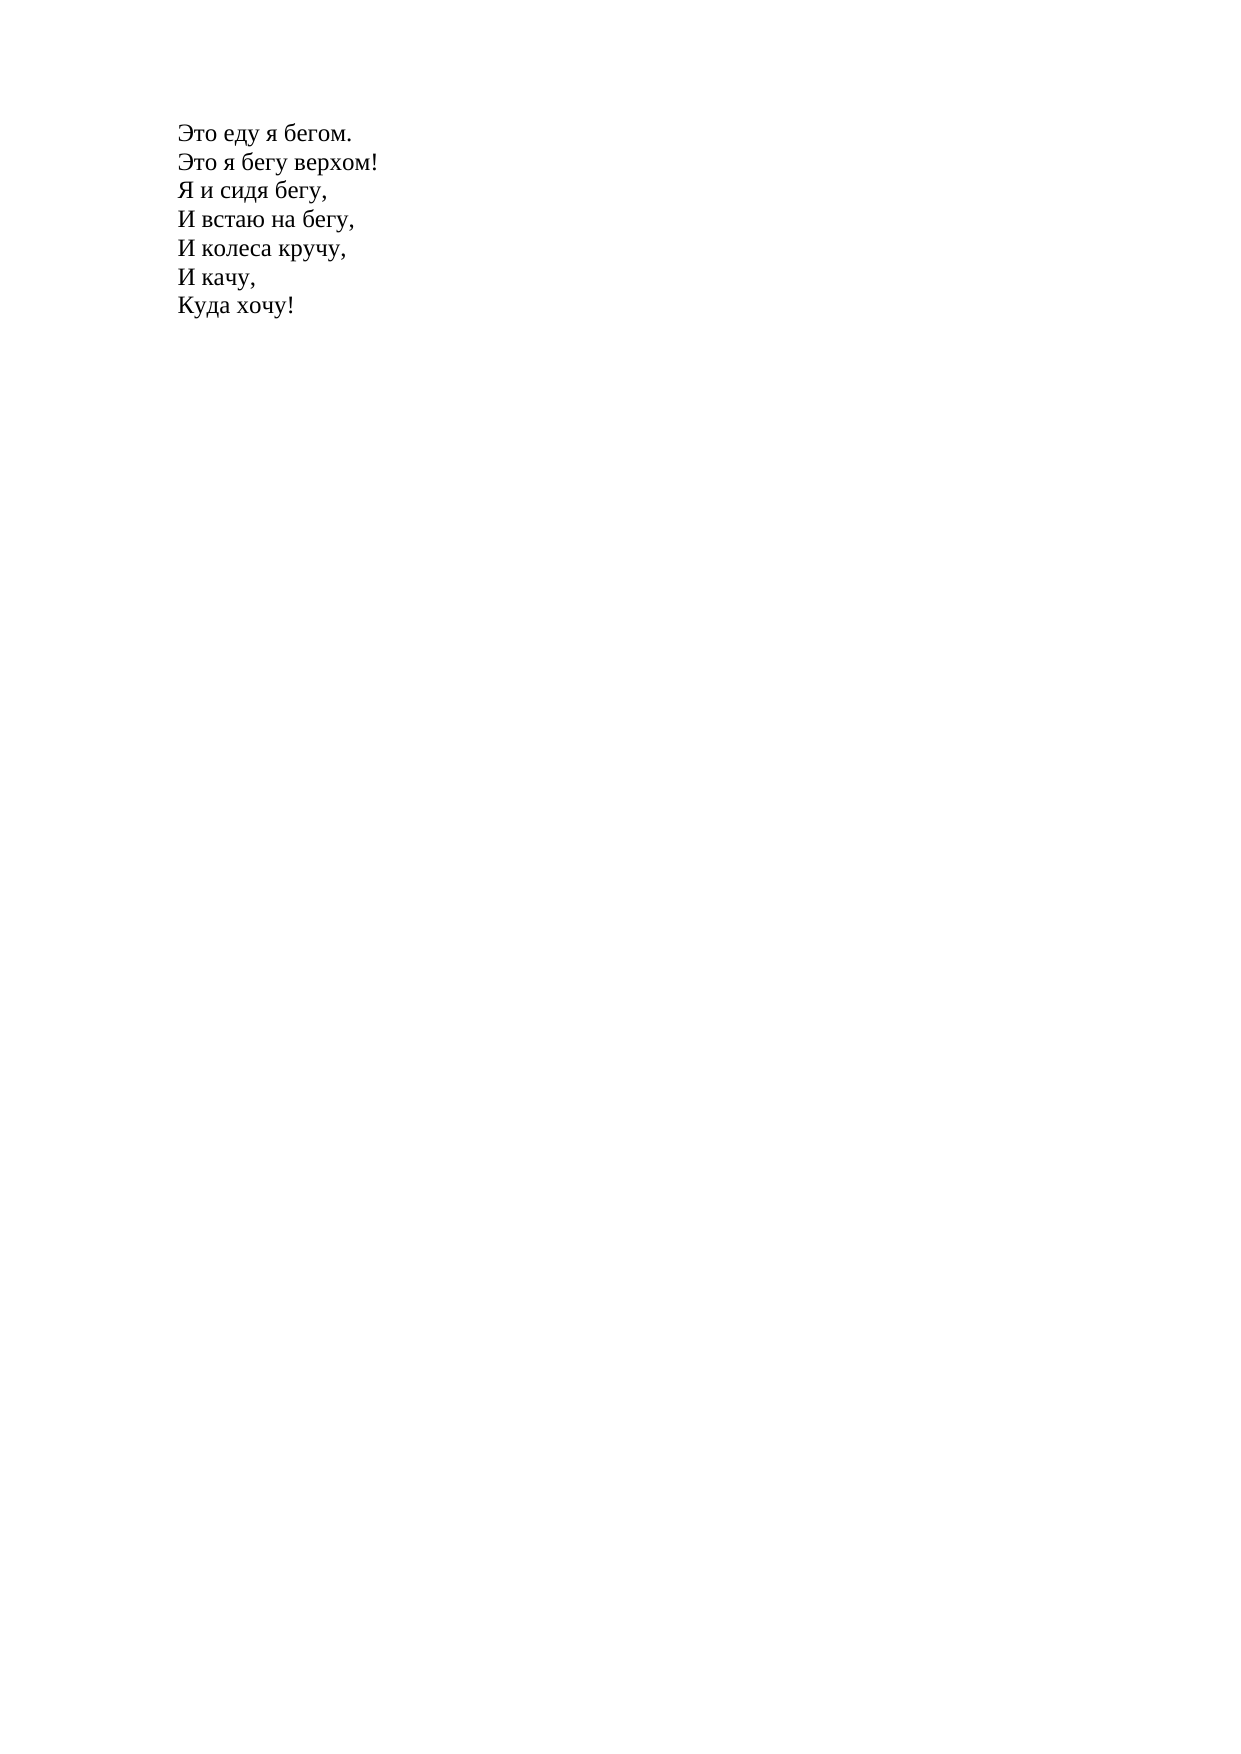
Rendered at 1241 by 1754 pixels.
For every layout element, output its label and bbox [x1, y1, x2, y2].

text [177, 118, 1152, 319]
